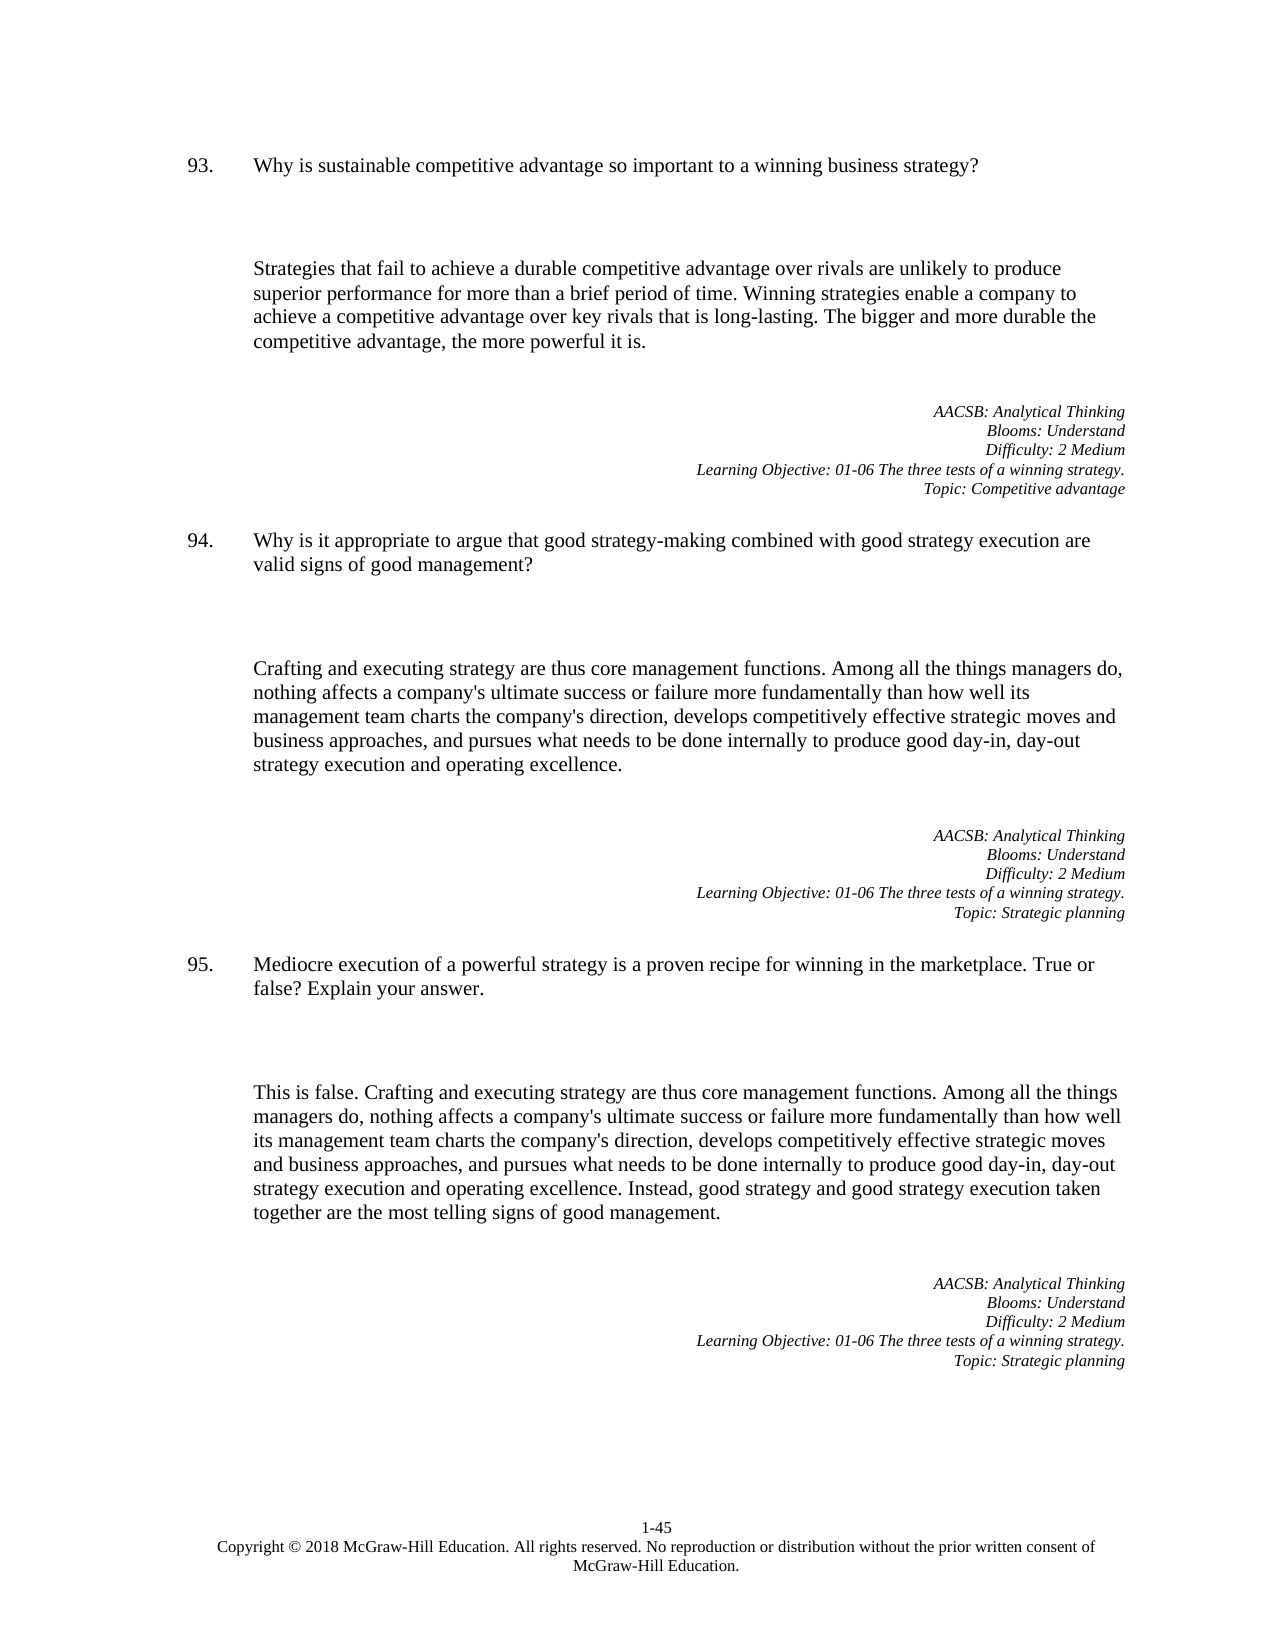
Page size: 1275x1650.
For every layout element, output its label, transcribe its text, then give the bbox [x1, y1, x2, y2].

table_header AACSB: Analytical Thinking Blooms: Understand Difficulty: 2 Medium Learning Objective: 01-06 The three tests of a winning strategy. Topic: Strategic planning [188, 1274, 1125, 1397]
table_header AACSB: Analytical Thinking Blooms: Understand Difficulty: 2 Medium Learning Objective: 01-06 The three tests of a winning strategy. Topic: Strategic planning [188, 826, 1125, 949]
table_header Why is sustainable competitive advantage so important to a winning business strategy? Strategies that fail to achieve a durable competitive advantage over rivals are unlikely to produce superior performance for more than a brief period of time. Winning strategies enable a company to achieve a competitive advantage over key rivals that is long-lasting. The bigger and more durable the competitive advantage, the more powerful it is. [253, 153, 1125, 380]
table_header Mediocre execution of a powerful strategy is a proven recipe for winning in the marketplace. True or false? Explain your answer. This is false. Crafting and executing strategy are thus core management functions. Among all the things managers do, nothing affects a company's ultimate success or failure more fundamentally than how well its management team charts the company's direction, develops competitively effective strategic moves and business approaches, and pursues what needs to be done internally to produce good day-in, day-out strategy execution and operating excellence. Instead, good strategy and good strategy execution taken together are the most telling signs of good management. [253, 952, 1125, 1252]
table_header 95. [188, 952, 253, 1252]
table_header 94. [188, 528, 253, 804]
table_header Why is it appropriate to argue that good strategy-making combined with good strategy execution are valid signs of good management? Crafting and executing strategy are thus core management functions. Among all the things managers do, nothing affects a company's ultimate success or failure more fundamentally than how well its management team charts the company's direction, develops competitively effective strategic moves and business approaches, and pursues what needs to be done internally to produce good day-in, day-out strategy execution and operating excellence. [253, 528, 1125, 804]
table_header AACSB: Analytical Thinking Blooms: Understand Difficulty: 2 Medium Learning Objective: 01-06 The three tests of a winning strategy. Topic: Competitive advantage [188, 402, 1125, 526]
table_header 93. [188, 153, 253, 380]
